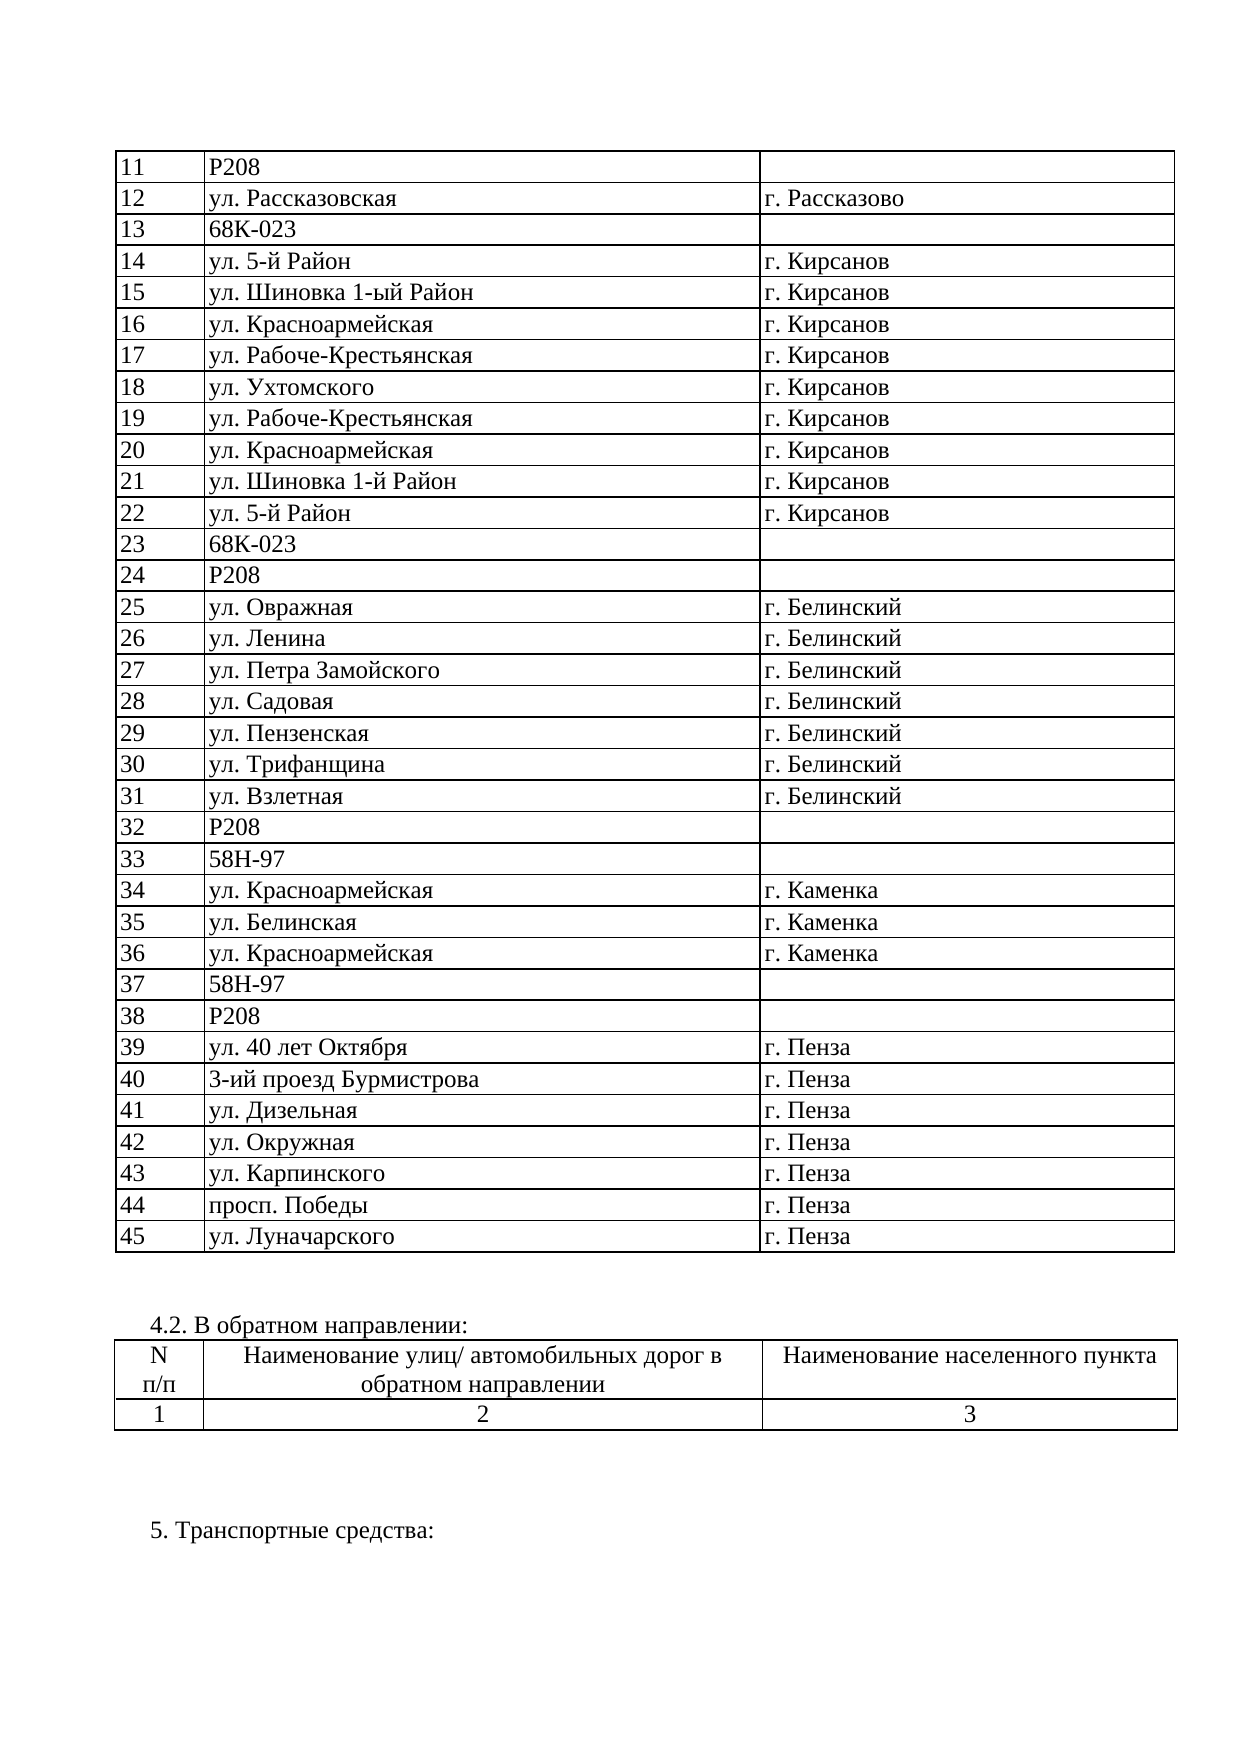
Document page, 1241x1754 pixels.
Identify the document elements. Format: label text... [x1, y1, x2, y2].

table_cell ул. Дизельная [205, 1095, 759, 1125]
table_cell 68К-023 [205, 529, 759, 559]
table_cell 45 [117, 1221, 204, 1251]
table_cell 19 [117, 403, 204, 433]
table_header Наименование населенного пункта [763, 1341, 1177, 1398]
table_cell ул. Красноармейская [205, 309, 759, 339]
table_cell 27 [117, 655, 204, 685]
table_cell г. Пенза [761, 1190, 1174, 1219]
table_cell 29 [117, 718, 204, 748]
table_cell 44 [117, 1190, 204, 1219]
table_cell ул. Красноармейская [205, 875, 759, 905]
table_cell 41 [117, 1095, 204, 1125]
table_header N п/п [115, 1341, 203, 1398]
table_cell 36 [117, 938, 204, 968]
table_cell ул. Красноармейская [205, 938, 759, 968]
table_cell г. Пенза [761, 1032, 1174, 1062]
table_cell ул. Рабоче-Крестьянская [205, 403, 759, 433]
table_cell г. Белинский [761, 718, 1174, 748]
table_cell ул. Шиновка 1-й Район [205, 466, 759, 496]
table_cell 31 [117, 781, 204, 811]
table_cell 20 [117, 435, 204, 464]
table_cell [761, 152, 1174, 181]
table_cell г. Кирсанов [761, 372, 1174, 402]
text 5. Транспортные средства: [150, 1515, 1090, 1543]
table_cell г. Каменка [761, 875, 1174, 905]
table_cell Р208 [205, 561, 759, 590]
table_cell 37 [117, 970, 204, 999]
table_cell ул. Садовая [205, 686, 759, 716]
table_cell г. Пенза [761, 1158, 1174, 1188]
table_cell ул. Ухтомского [205, 372, 759, 402]
table_cell ул. Трифанщина [205, 749, 759, 779]
table_header Наименование улиц/ автомобильных дорог в обратном направлении [204, 1341, 762, 1398]
table_cell 34 [117, 875, 204, 905]
table_cell г. Пенза [761, 1127, 1174, 1157]
table_cell 43 [117, 1158, 204, 1188]
table_cell 38 [117, 1001, 204, 1031]
table_cell ул. Рассказовская [205, 183, 759, 213]
table_cell ул. Окружная [205, 1127, 759, 1157]
table_cell г. Каменка [761, 938, 1174, 968]
table_cell просп. Победы [205, 1190, 759, 1219]
table_cell [761, 970, 1174, 999]
table_cell 22 [117, 498, 204, 527]
table_cell ул. Красноармейская [205, 435, 759, 464]
table_cell ул. Взлетная [205, 781, 759, 811]
table_cell 17 [117, 340, 204, 370]
table_cell 25 [117, 592, 204, 622]
table_cell 30 [117, 749, 204, 779]
table_cell г. Кирсанов [761, 246, 1174, 276]
table_cell г. Кирсанов [761, 403, 1174, 433]
table_cell г. Белинский [761, 749, 1174, 779]
table_cell 23 [117, 529, 204, 559]
table_cell г. Белинский [761, 592, 1174, 622]
table_cell г. Белинский [761, 686, 1174, 716]
table_cell г. Рассказово [761, 183, 1174, 213]
table_cell 1 [115, 1399, 203, 1429]
table_cell ул. Шиновка 1-ый Район [205, 277, 759, 307]
table_cell г. Кирсанов [761, 498, 1174, 527]
table_cell ул. Белинская [205, 907, 759, 936]
table_cell г. Кирсанов [761, 309, 1174, 339]
table_cell [761, 844, 1174, 873]
table_cell [761, 529, 1174, 559]
table_cell ул. 5-й Район [205, 498, 759, 527]
table_cell 3 [763, 1398, 1177, 1429]
table_cell 42 [117, 1127, 204, 1157]
table_cell 13 [117, 215, 204, 244]
table_cell г. Пенза [761, 1064, 1174, 1094]
table_cell 2 [204, 1400, 762, 1429]
table_cell 28 [117, 686, 204, 716]
table_cell 11 [117, 152, 204, 181]
table_cell Р208 [205, 152, 759, 181]
table_cell 3-ий проезд Бурмистрова [205, 1064, 759, 1094]
table_cell г. Пенза [761, 1095, 1174, 1125]
table_cell Р208 [205, 812, 759, 842]
table_cell 26 [117, 623, 204, 653]
table_cell 32 [117, 812, 204, 842]
table_cell 12 [117, 183, 204, 213]
table_cell г. Белинский [761, 655, 1174, 685]
table_cell ул. Луначарского [205, 1221, 759, 1251]
table_cell ул. Пензенская [205, 718, 759, 748]
text 4.2. В обратном направлении: [150, 1310, 1090, 1339]
table_cell Р208 [205, 1001, 759, 1031]
table_cell 39 [117, 1032, 204, 1062]
table_cell [761, 215, 1174, 244]
table_cell ул. Карпинского [205, 1158, 759, 1188]
table_cell 15 [117, 277, 204, 307]
table_cell 14 [117, 246, 204, 276]
table_cell 16 [117, 309, 204, 339]
table_cell ул. Петра Замойского [205, 655, 759, 685]
table_cell г. Кирсанов [761, 435, 1174, 464]
table_cell г. Пенза [761, 1221, 1174, 1251]
table_cell г. Кирсанов [761, 277, 1174, 307]
table_cell 58Н-97 [205, 970, 759, 999]
table_cell [761, 561, 1174, 590]
table_cell г. Белинский [761, 623, 1174, 653]
table_cell 68К-023 [205, 215, 759, 244]
table_cell 40 [117, 1064, 204, 1094]
table_cell ул. Овражная [205, 592, 759, 622]
table_cell 33 [117, 844, 204, 873]
table_cell ул. Ленина [205, 623, 759, 653]
table_cell г. Кирсанов [761, 340, 1174, 370]
table_cell ул. 5-й Район [205, 246, 759, 276]
table_cell г. Белинский [761, 781, 1174, 811]
table_cell [761, 1001, 1174, 1031]
table_cell 21 [117, 466, 204, 496]
table_cell 18 [117, 372, 204, 402]
table_cell г. Кирсанов [761, 466, 1174, 496]
table_cell ул. Рабоче-Крестьянская [205, 340, 759, 370]
table_cell ул. 40 лет Октября [205, 1032, 759, 1062]
table_cell 35 [117, 907, 204, 936]
table_cell [761, 812, 1174, 842]
table_cell 58Н-97 [205, 844, 759, 873]
table_cell г. Каменка [761, 907, 1174, 936]
table_cell 24 [117, 561, 204, 590]
